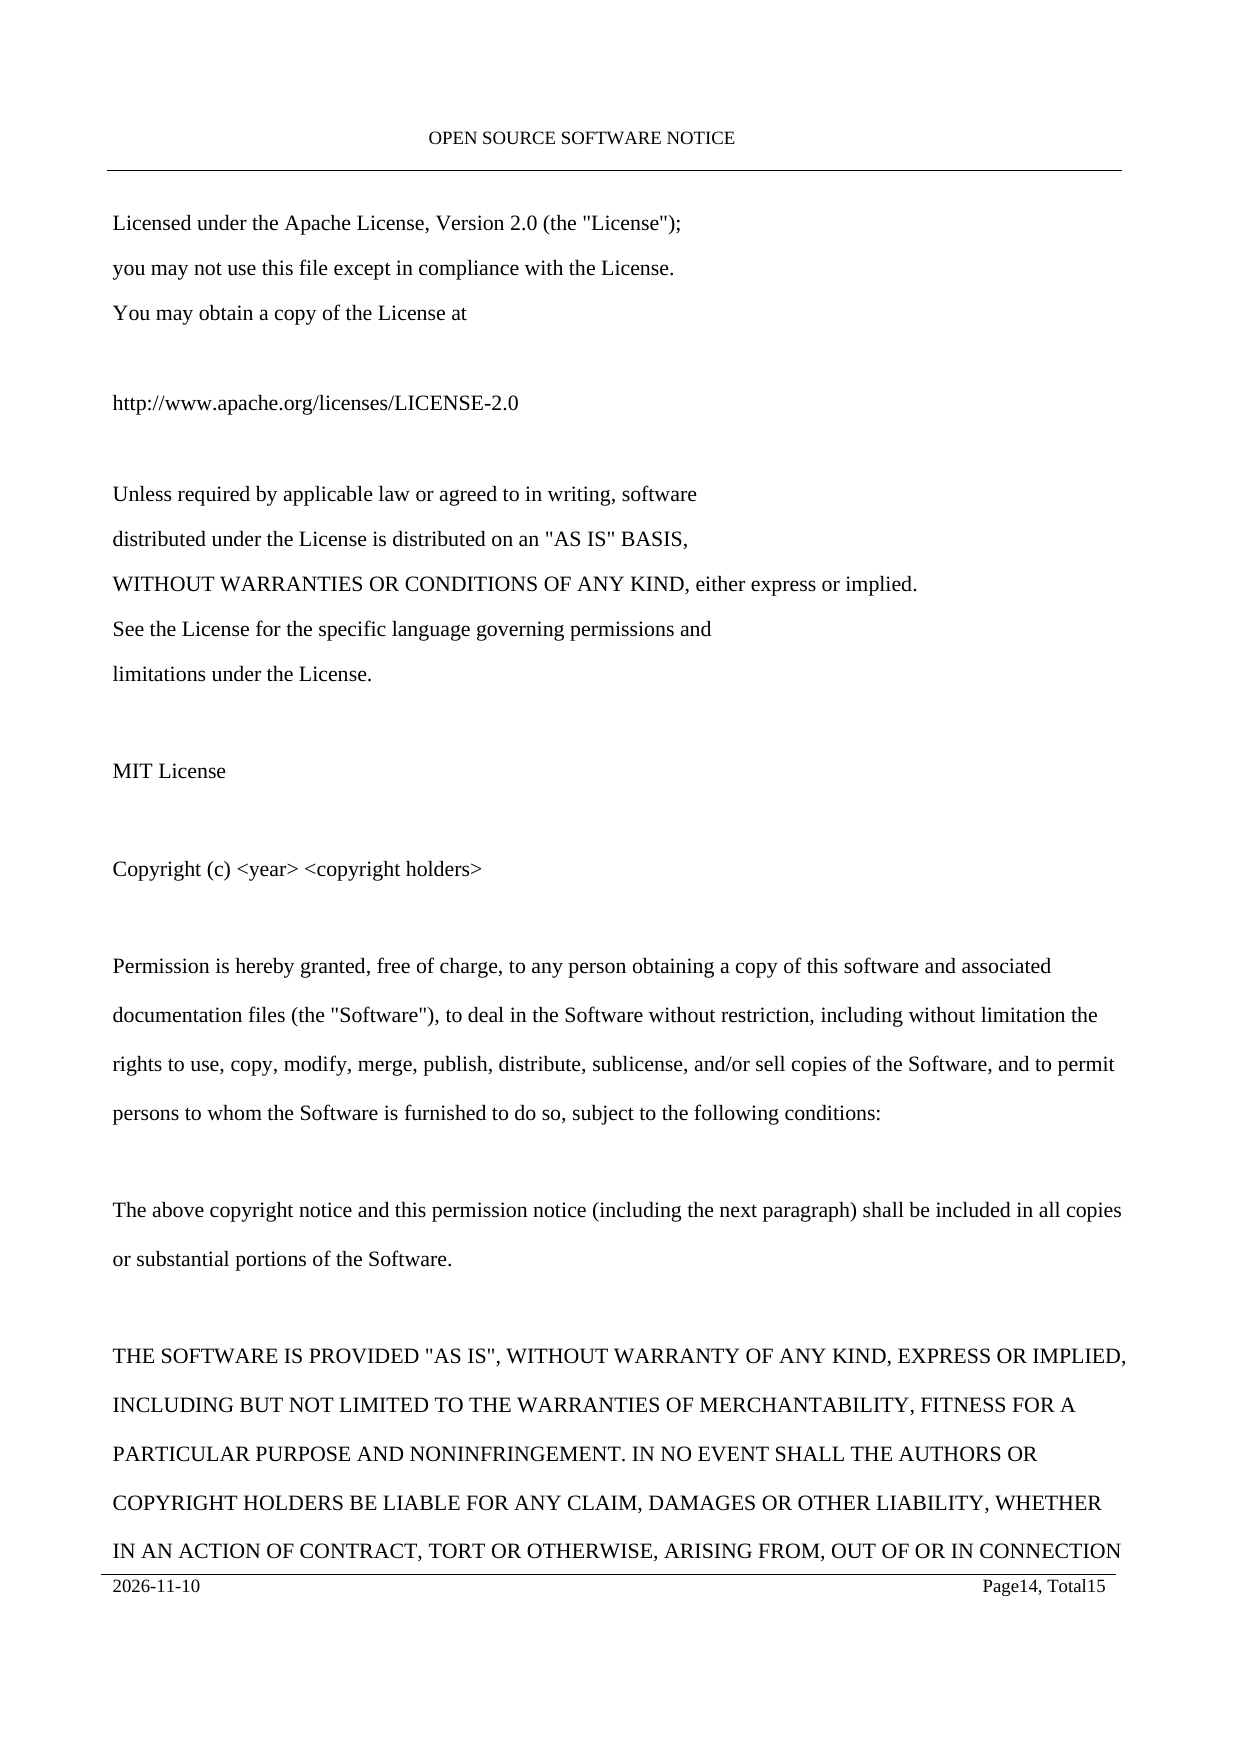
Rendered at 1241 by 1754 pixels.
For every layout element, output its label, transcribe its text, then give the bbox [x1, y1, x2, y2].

text You may obtain a copy of the License at [112, 297, 1128, 329]
text WITHOUT WARRANTIES OR CONDITIONS OF ANY KIND, either express or implied. [112, 567, 1128, 600]
text Unless required by applicable law or agreed to in writing, software [112, 477, 1128, 509]
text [112, 657, 1128, 1567]
text Licensed under the Apache License, Version 2.0 (the "License"); [112, 206, 1128, 239]
text See the License for the specific language governing permissions and [112, 612, 1128, 645]
text http://www.apache.org/licenses/LICENSE-2.0 [112, 387, 1128, 419]
text distributed under the License is distributed on an "AS IS" BASIS, [112, 522, 1128, 554]
text you may not use this file except in compliance with the License. [112, 251, 1128, 284]
